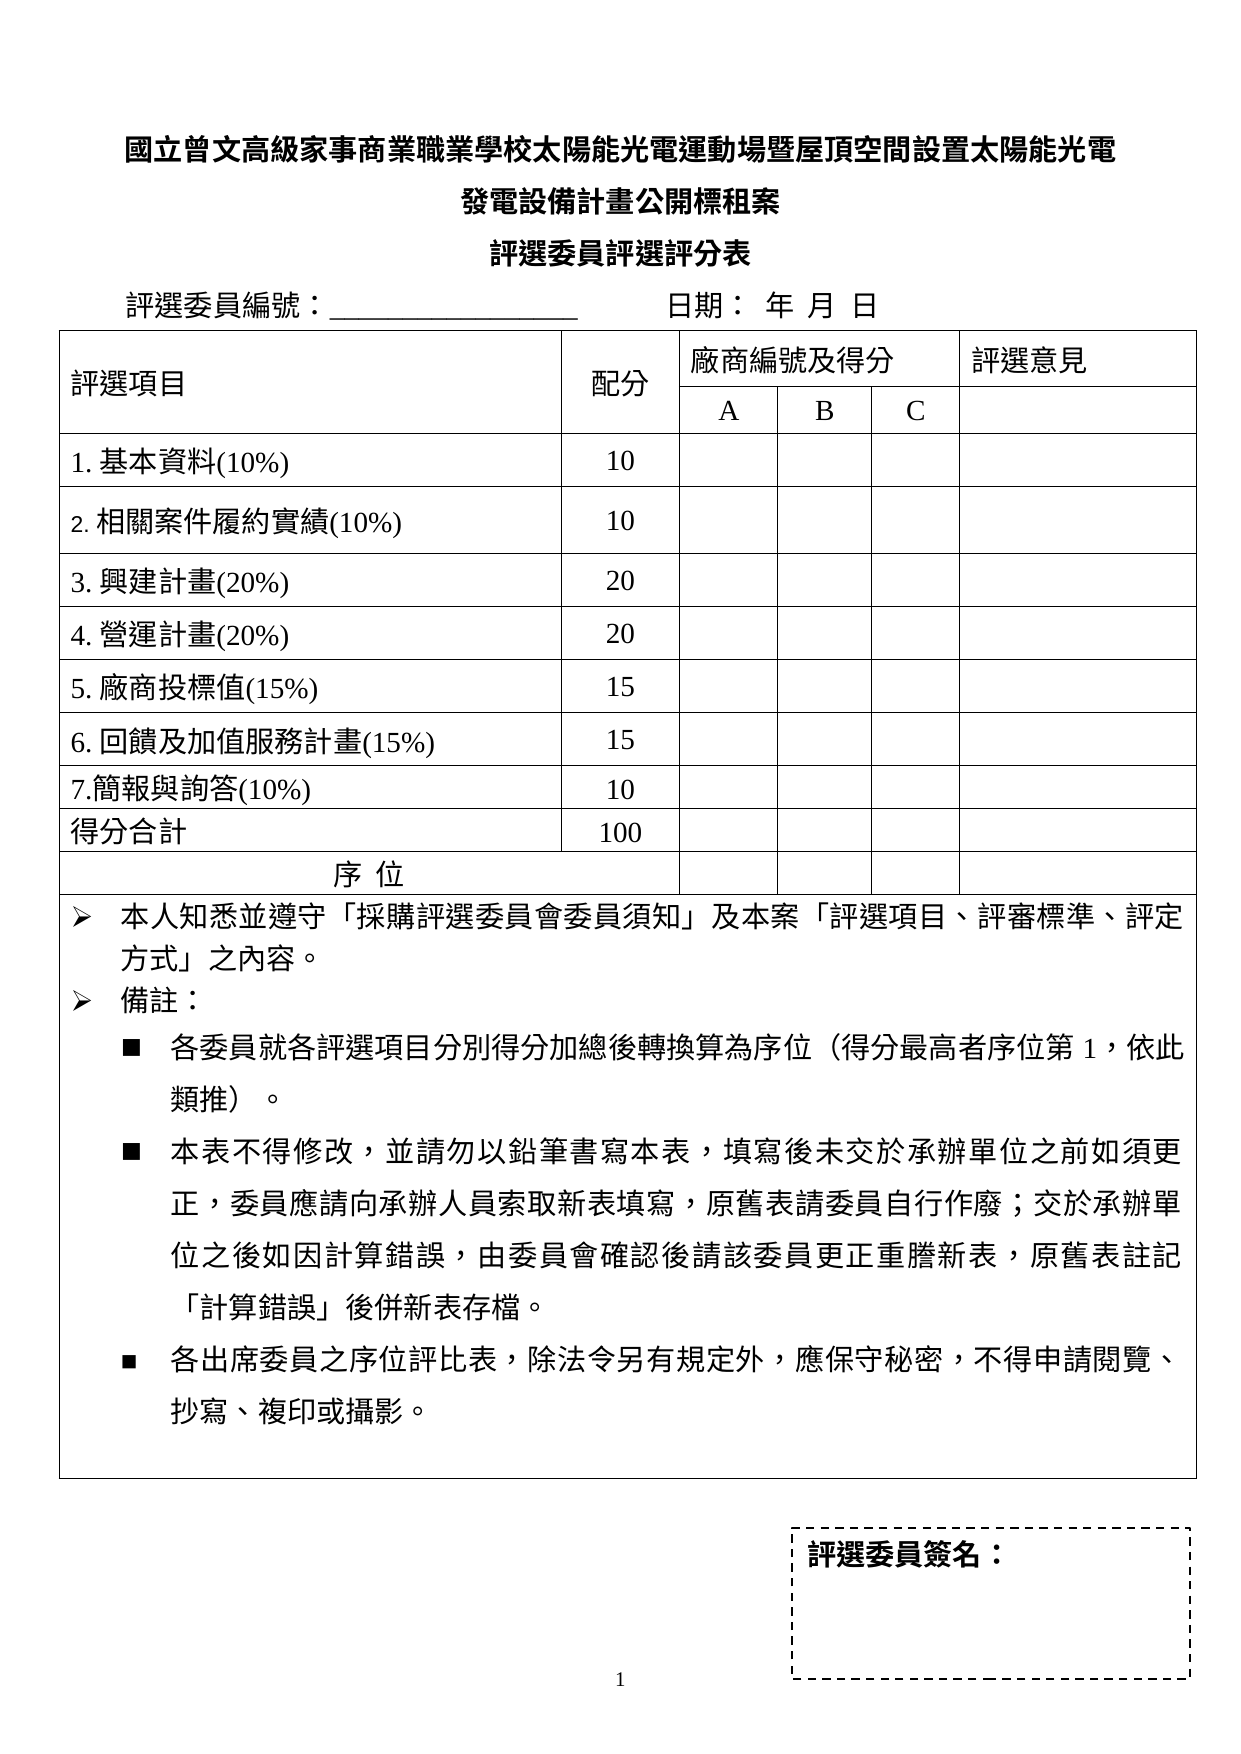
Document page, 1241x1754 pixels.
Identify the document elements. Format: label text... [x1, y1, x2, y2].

table_cell B [778, 387, 871, 433]
table_cell [778, 766, 871, 808]
table_cell [872, 554, 959, 606]
table_cell A [680, 387, 777, 433]
table_cell [778, 607, 871, 659]
table_cell [680, 809, 777, 851]
table_cell [872, 660, 959, 712]
table_cell 10 [562, 434, 679, 486]
table_cell 20 [562, 607, 679, 659]
table_cell 100 [562, 809, 679, 851]
table_cell [778, 809, 871, 851]
table_cell [680, 487, 777, 553]
table_cell C [872, 387, 959, 433]
table_cell [960, 554, 1196, 606]
table_cell [872, 607, 959, 659]
table_cell [872, 766, 959, 808]
table_cell [872, 487, 959, 553]
table_cell 回饋及加值服務計畫(15%) [60, 713, 561, 765]
table_cell [680, 660, 777, 712]
table_cell [960, 607, 1196, 659]
table_cell [778, 554, 871, 606]
table_cell [960, 766, 1196, 808]
table_cell 基本資料(10%) [60, 434, 561, 486]
table_cell [680, 713, 777, 765]
table_cell [778, 660, 871, 712]
text 評選委員編號：_________________ 日期： 年 月 日 [118, 278, 1122, 330]
table_cell 15 [562, 713, 679, 765]
table_cell [680, 607, 777, 659]
text 國立曾文高級家事商業職業學校太陽能光電運動場暨屋頂空間設置太陽能光電發電設備計畫公開標租案 [118, 122, 1122, 226]
table_cell [960, 434, 1196, 486]
table_cell [872, 852, 959, 893]
table_cell 15 [562, 660, 679, 712]
table_cell [778, 434, 871, 486]
table_cell [960, 387, 1196, 433]
table_cell [960, 660, 1196, 712]
table_cell [872, 713, 959, 765]
table_cell [680, 434, 777, 486]
table_header 評選意見 [960, 331, 1196, 386]
table_cell 10 [562, 766, 679, 808]
text 評選委員評選評分表 [118, 226, 1122, 278]
table_cell [960, 713, 1196, 765]
table_cell 20 [562, 554, 679, 606]
table_cell [872, 809, 959, 851]
table_cell [778, 852, 871, 893]
table_header 配分 [562, 331, 679, 433]
table_cell 本人知悉並遵守「採購評選委員會委員須知」及本案「評選項目、評審標準、評定方式」之內容。 備註： 各委員就各評選項目分別得分加總後轉換算為序位（得分最高者序位第1，依此類推）。 本表不得修改，並請勿以鉛筆書寫本表，填寫後未交於承辦單位之前如須更正，委員應請向承辦人員索取新表填寫，原舊表請委員自行作廢；交於承辦單位之後如因計算錯誤，由委員會確認後請該委員更正重謄新表，原舊表註記「計算錯誤」後併新表存檔。 各出席委員之序位評比表，除法令另有規定外，應保守秘密，不得申請閱覽、抄寫、複印或攝影。 [60, 895, 1196, 1478]
table_cell 序 位 [60, 852, 679, 893]
table_cell 相關案件履約實績(10%) [60, 487, 561, 553]
table_cell 營運計畫(20%) [60, 607, 561, 659]
table_header 廠商編號及得分 [680, 331, 959, 386]
table_cell 得分合計 [60, 809, 561, 851]
table_cell [680, 852, 777, 893]
table_cell [778, 713, 871, 765]
table_cell [872, 434, 959, 486]
table_cell 廠商投標值(15%) [60, 660, 561, 712]
table_cell [960, 852, 1196, 893]
table_cell [680, 554, 777, 606]
table_cell 10 [562, 487, 679, 553]
table_cell [960, 809, 1196, 851]
table_cell [778, 487, 871, 553]
table_header 評選項目 [60, 331, 561, 433]
table_cell [680, 766, 777, 808]
table_cell 7.簡報與詢答(10%) [60, 766, 561, 808]
table_cell 興建計畫(20%) [60, 554, 561, 606]
table_cell [960, 487, 1196, 553]
